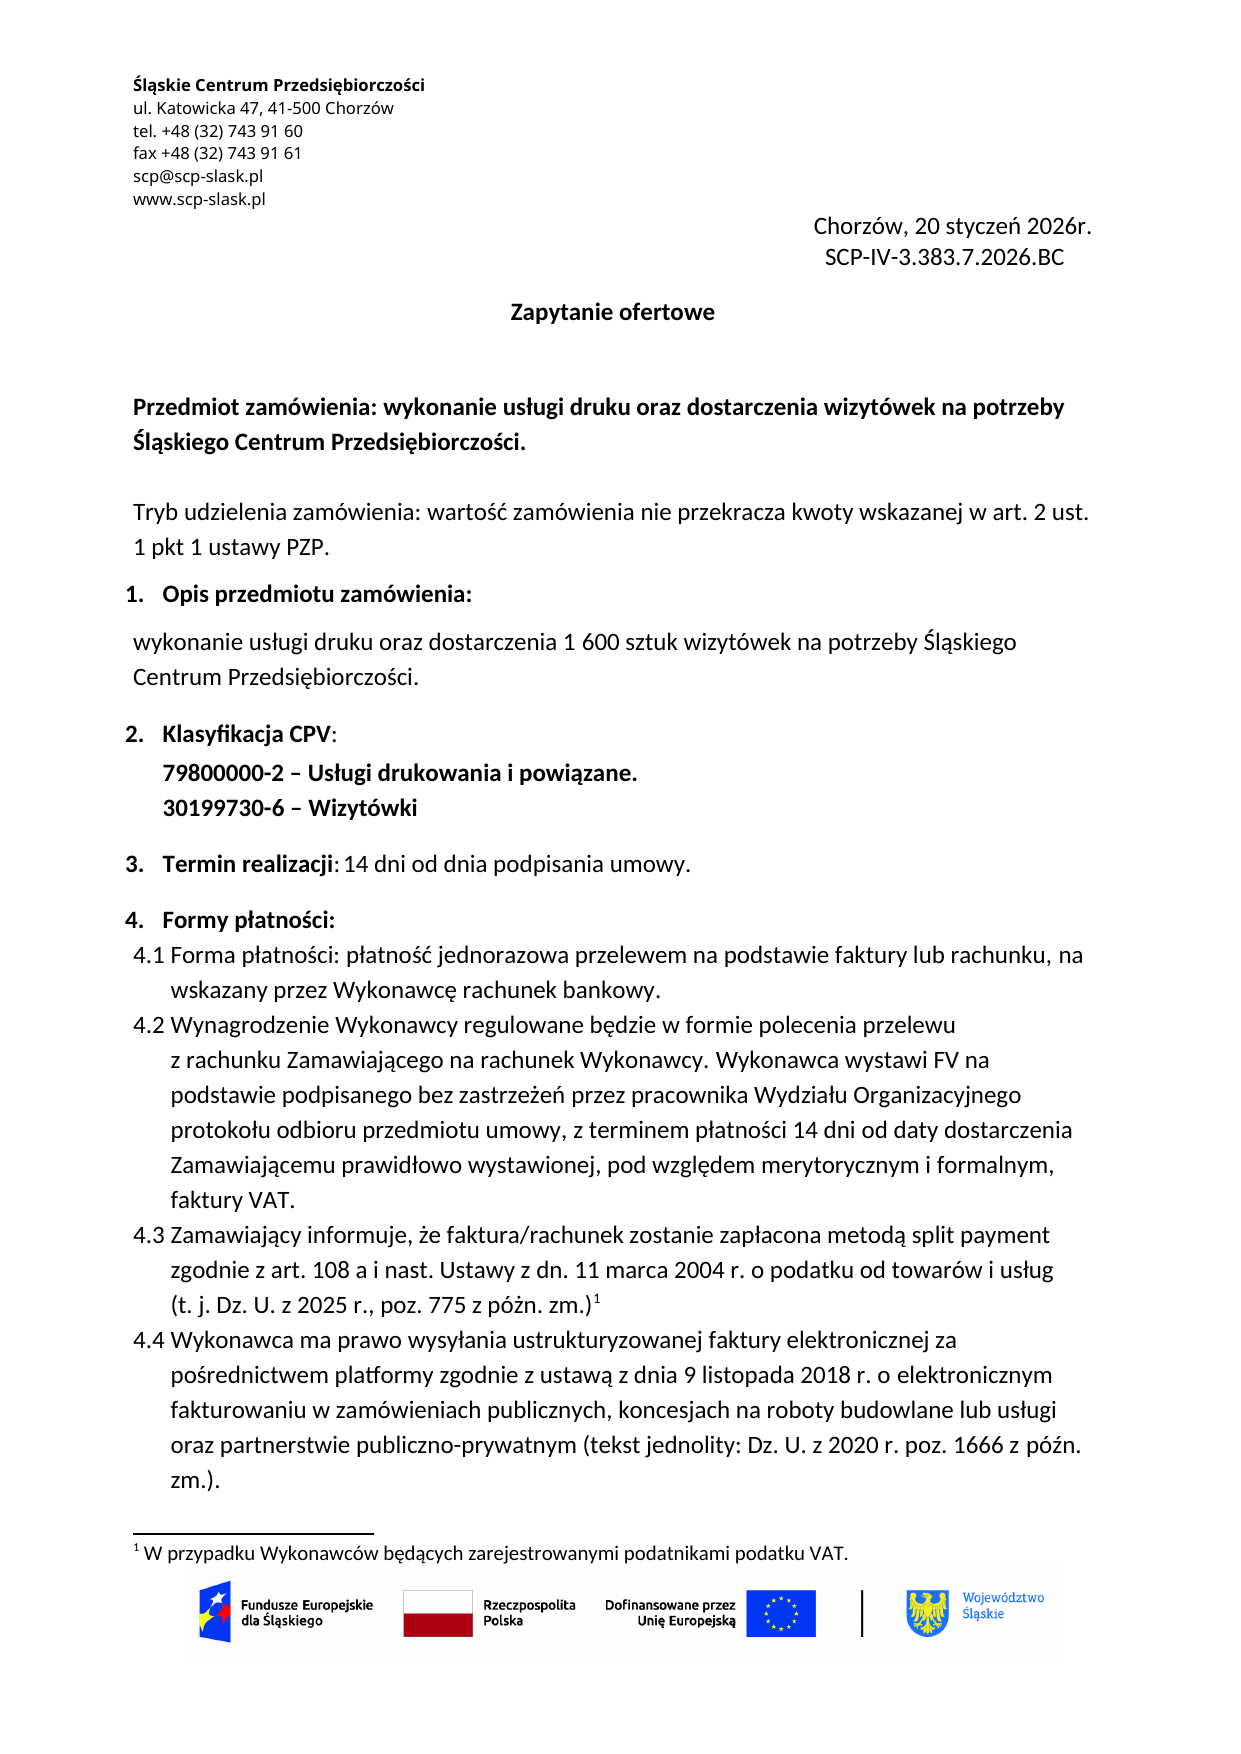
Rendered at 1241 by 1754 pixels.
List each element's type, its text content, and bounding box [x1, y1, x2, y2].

subtitle 79800000-2 – Usługi drukowania i powiązane. [162, 757, 1092, 788]
text 30199730-6 – Wizytówki [162, 792, 1092, 823]
text Tryb udzielenia zamówienia: wartość zamówienia nie przekracza kwoty wskazanej w art. 2 ust. 1 pkt 1 ustawy PZP. [133, 496, 1092, 562]
list Formy płatności: [125, 905, 1092, 935]
text Chorzów, 20 styczeń 2026r. [280, 210, 1092, 241]
list Zamawiający informuje, że faktura/rachunek zostanie zapłacona metodą split payment zgodnie z art. 108 a i nast. Ustawy z dn. 11 marca 2004 r. o podatku od towarów i usług [133, 1220, 1092, 1285]
subtitle Termin realizacji: 14 dni od dnia podpisania umowy. [125, 848, 1092, 878]
picture [184, 1565, 1059, 1658]
text wykonanie usługi druku oraz dostarczenia 1 600 sztuk wizytówek na potrzeby Śląskiego Centrum Przedsiębiorczości. [133, 626, 1092, 692]
list Wykonawca ma prawo wysyłania ustrukturyzowanej faktury elektronicznej za pośrednictwem platformy zgodnie z ustawą z dnia 9 listopada 2018 r. o elektronicznym fakturowaniu w zamówieniach publicznych, koncesjach na roboty budowlane lub usługi oraz partnerstwie publiczno-prywatnym (tekst jednolity: Dz. U. z 2020 r. poz. 1666 z późn. zm.). [133, 1325, 1092, 1495]
list (t. j. Dz. U. z 2025 r., poz. 775 z póżn. zm.) [170, 1290, 1092, 1320]
list Wynagrodzenie Wykonawcy regulowane będzie w formie polecenia przelewu z rachunku Zamawiającego na rachunek Wykonawcy. Wykonawca wystawi FV na podstawie podpisanego bez zastrzeżeń przez pracownika Wydziału Organizacyjnego protokołu odbioru przedmiotu umowy, z terminem płatności 14 dni od daty dostarczenia Zamawiającemu prawidłowo wystawionej, pod względem merytorycznym i formalnym, faktury VAT. [133, 1010, 1092, 1215]
subtitle Klasyfikacja CPV: [125, 718, 1092, 748]
text Zapytanie ofertowe [133, 296, 1092, 327]
text SCP-IV-3.383.7.2026.BC [723, 241, 1092, 271]
list Opis przedmiotu zamówienia: [125, 579, 1092, 609]
list Forma płatności: płatność jednorazowa przelewem na podstawie faktury lub rachunku, na wskazany przez Wykonawcę rachunek bankowy. [133, 940, 1092, 1005]
text Przedmiot zamówienia: wykonanie usługi druku oraz dostarczenia wizytówek na potrzeby Śląskiego Centrum Przedsiębiorczości. [133, 391, 1092, 457]
